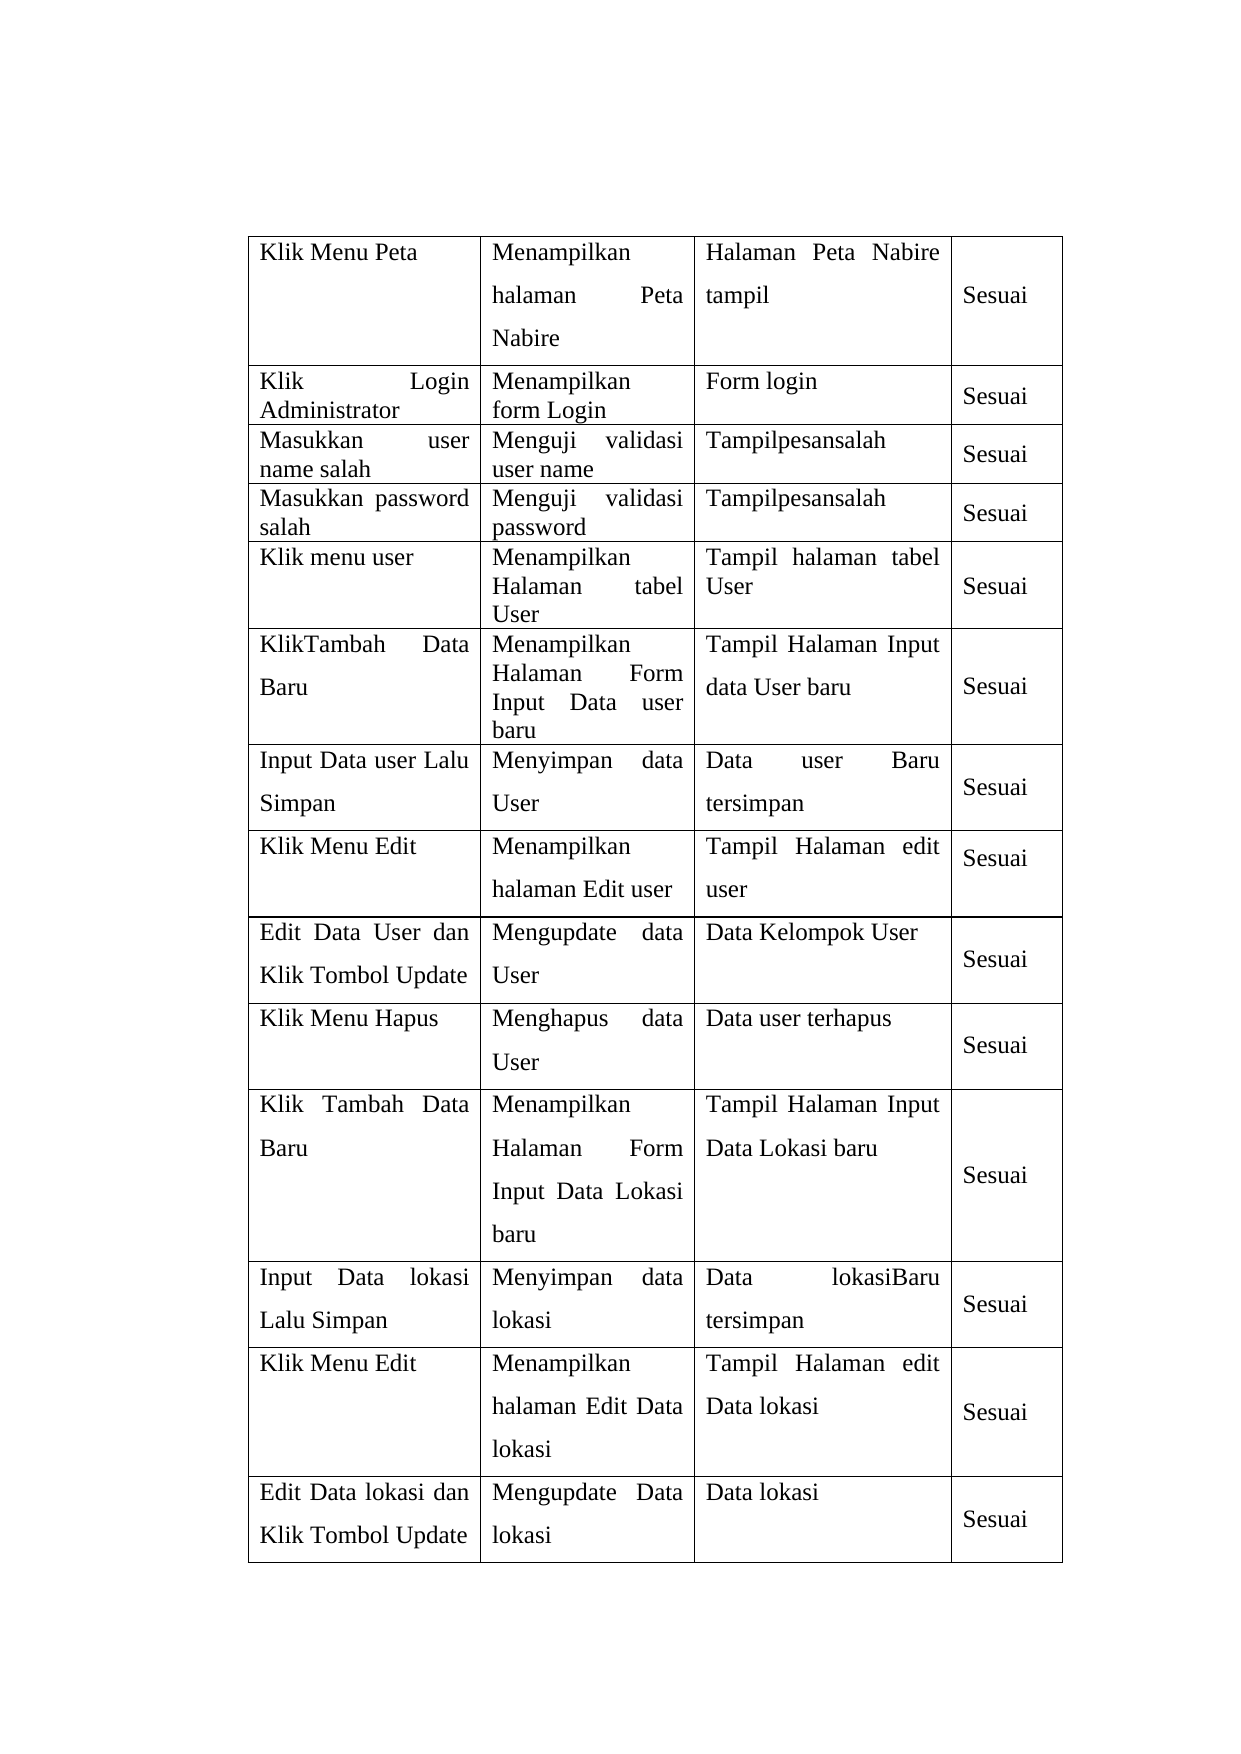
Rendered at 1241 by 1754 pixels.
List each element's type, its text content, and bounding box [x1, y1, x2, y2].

table_cell Input Data user Lalu Simpan [249, 745, 480, 830]
table_cell Tampilpesansalah [695, 484, 951, 541]
table_cell Sesuai [952, 918, 1062, 1002]
table_cell Klik menu user [249, 542, 480, 628]
table_cell Klik Menu Edit [249, 1348, 480, 1476]
table_cell Menyimpan data lokasi [481, 1262, 694, 1347]
table_cell Sesuai [952, 745, 1062, 830]
table_cell Sesuai [952, 542, 1062, 628]
table_cell Menampilkan Halaman Form Input Data Lokasi baru [481, 1090, 694, 1261]
table_cell KlikTambah Data Baru [249, 629, 480, 744]
table_cell Halaman Peta Nabire tampil [695, 237, 951, 365]
table_cell Sesuai [952, 1348, 1062, 1476]
table_cell Edit Data lokasi dan Klik Tombol Update [249, 1477, 480, 1562]
table_cell Form login [695, 366, 951, 424]
table_cell Sesuai [952, 629, 1062, 744]
table_cell Tampil halaman tabel User [695, 542, 951, 628]
table_cell Edit Data User dan Klik Tombol Update [249, 918, 480, 1002]
table_cell Menampilkan halaman Edit Data lokasi [481, 1348, 694, 1476]
table_cell Tampil Halaman Input data User baru [695, 629, 951, 744]
table_cell Data lokasi [695, 1477, 951, 1562]
table_cell Menampilkan Halaman tabel User [481, 542, 694, 628]
table_cell Input Data lokasi Lalu Simpan [249, 1262, 480, 1347]
table_cell Menampilkan Halaman Form Input Data user baru [481, 629, 694, 744]
table_cell Menghapus data User [481, 1004, 694, 1088]
table_cell Tampil Halaman Input Data Lokasi baru [695, 1090, 951, 1261]
table_cell Data lokasiBaru tersimpan [695, 1262, 951, 1347]
table_cell Data user Baru tersimpan [695, 745, 951, 830]
table_cell Klik Menu Peta [249, 237, 480, 365]
table_cell Sesuai [952, 484, 1062, 541]
table_cell Tampil Halaman edit Data lokasi [695, 1348, 951, 1476]
table_cell Sesuai [952, 1262, 1062, 1347]
table_cell Masukkan password salah [249, 484, 480, 541]
table_cell Sesuai [952, 831, 1062, 916]
table_cell Sesuai [952, 1477, 1062, 1562]
table_cell Sesuai [952, 366, 1062, 424]
table_cell Tampil Halaman edit user [695, 831, 951, 916]
table_cell Sesuai [952, 1090, 1062, 1261]
table_cell Menguji validasi user name [481, 425, 694, 482]
table_cell Menampilkan halaman Edit user [481, 831, 694, 916]
table_cell Klik Menu Hapus [249, 1004, 480, 1088]
table_cell Sesuai [952, 237, 1062, 365]
table_cell Menguji validasi password [481, 484, 694, 541]
table_cell Mengupdate data User [481, 918, 694, 1002]
table_cell Mengupdate Data lokasi [481, 1477, 694, 1562]
table_cell Klik Menu Edit [249, 831, 480, 916]
table_cell Klik Tambah Data Baru [249, 1090, 480, 1261]
table_cell Menampilkan form Login [481, 366, 694, 424]
table_cell Menyimpan data User [481, 745, 694, 830]
table_cell Data user terhapus [695, 1004, 951, 1088]
table_cell Klik Login Administrator [249, 366, 480, 424]
table_cell Masukkan user name salah [249, 425, 480, 482]
table_cell Sesuai [952, 425, 1062, 482]
table_cell Menampilkan halaman Peta Nabire [481, 237, 694, 365]
table_cell Data Kelompok User [695, 918, 951, 1002]
table_cell Sesuai [952, 1004, 1062, 1088]
table_cell Tampilpesansalah [695, 425, 951, 482]
